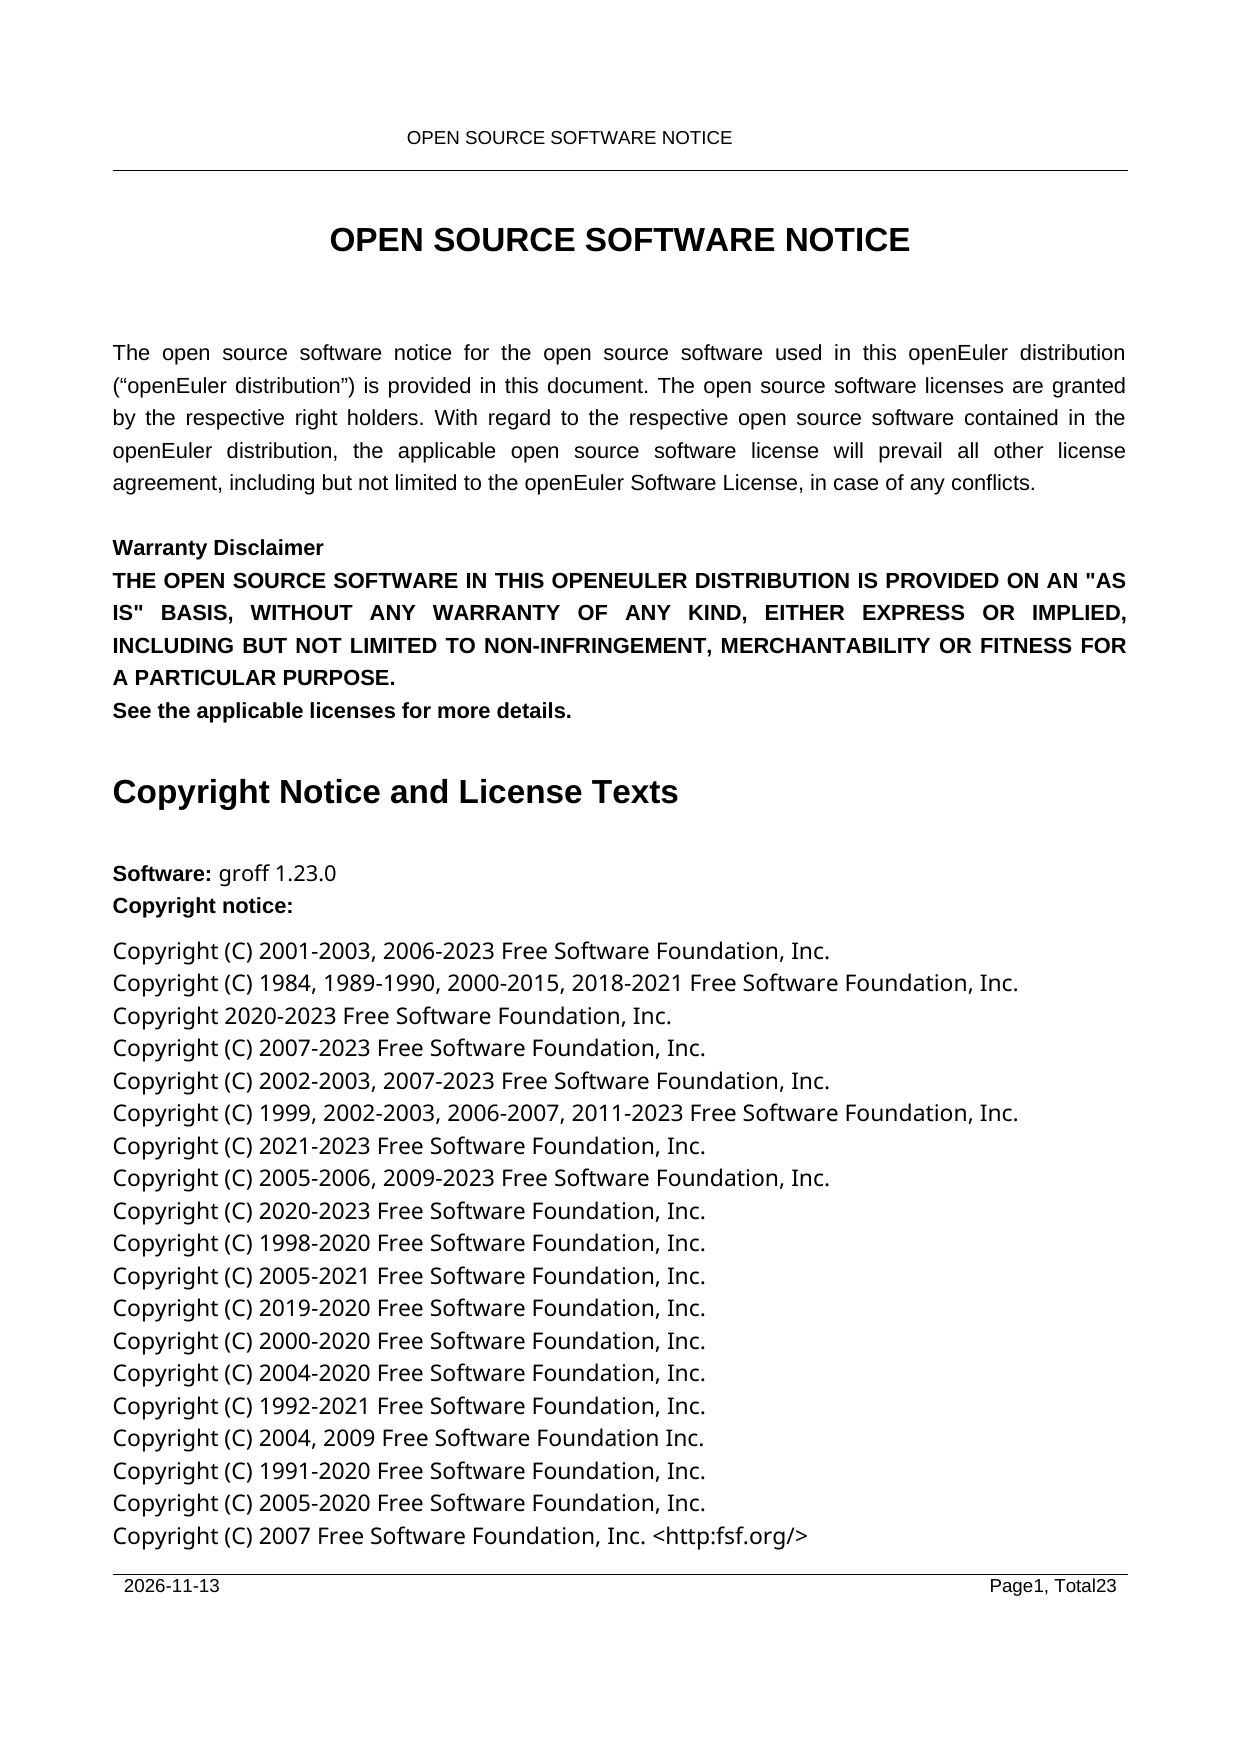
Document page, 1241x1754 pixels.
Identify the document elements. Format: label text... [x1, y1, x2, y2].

title Software: groff 1.23.0 [112, 856, 1128, 889]
text Warranty Disclaimer [112, 531, 1128, 564]
text The open source software notice for the open source software used in this openEuler distribution (“openEuler distribution”) is provided in this document. The open source software licenses are granted by the respective right holders. With regard to the respective open source software contained in the openEuler distribution, the applicable open source software license will prevail all other license agreement, including but not limited to the openEuler Software License, in case of any conflicts. [112, 336, 1128, 499]
text THE OPEN SOURCE SOFTWARE IN THIS OPENEULER DISTRIBUTION IS PROVIDED ON AN "AS IS" BASIS, WITHOUT ANY WARRANTY OF ANY KIND, EITHER EXPRESS OR IMPLIED, INCLUDING BUT NOT LIMITED TO NON-INFRINGEMENT, MERCHANTABILITY OR FITNESS FOR A PARTICULAR PURPOSE. See the applicable licenses for more details. [112, 564, 1128, 726]
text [112, 934, 1128, 1551]
text OPEN SOURCE SOFTWARE NOTICE [112, 206, 1128, 271]
text Copyright notice: [112, 889, 1128, 921]
text Copyright Notice and License Texts [112, 759, 1128, 824]
